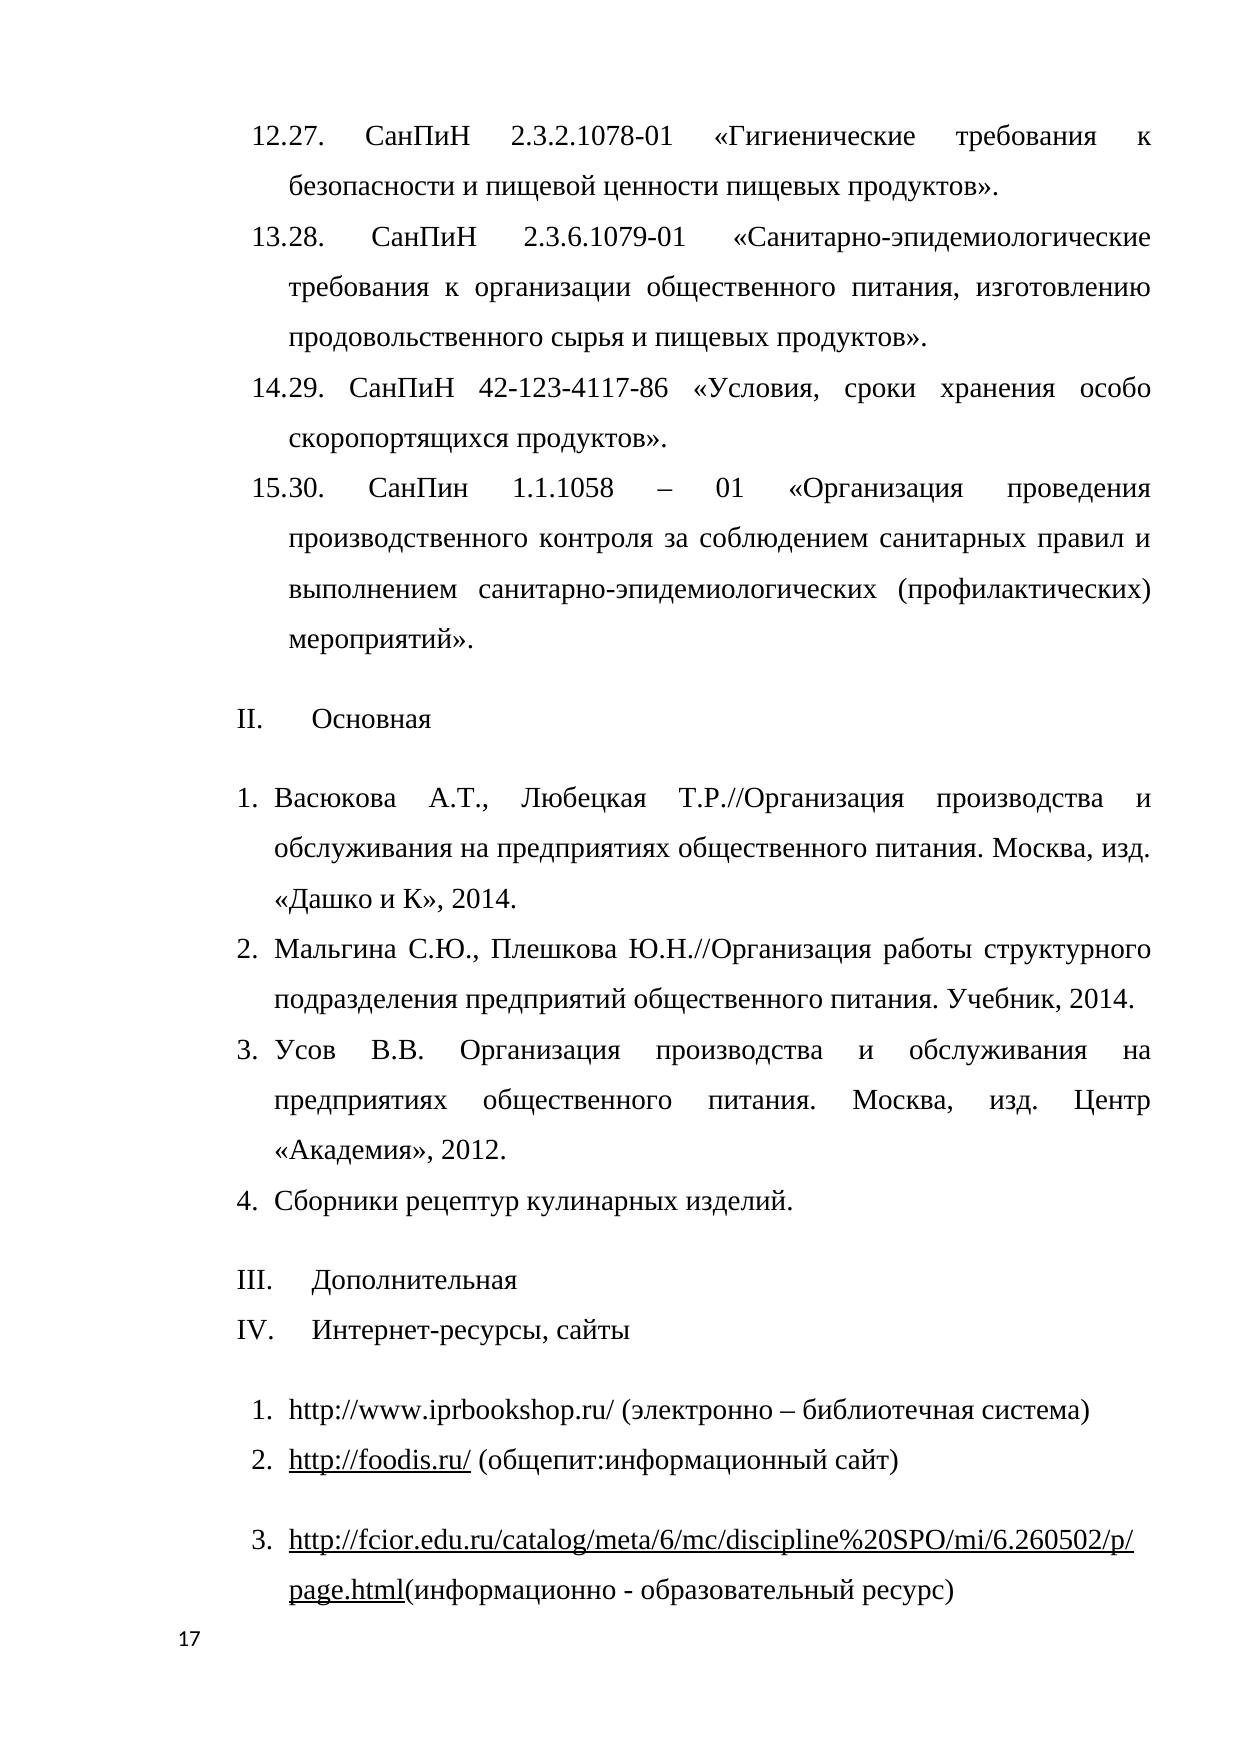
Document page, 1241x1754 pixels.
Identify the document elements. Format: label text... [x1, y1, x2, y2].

list Основная [236, 968, 1152, 1002]
list ГОСТ Р 53996 – 2010. Услуги общественного питания. Порядок разработки фирменных и новых блюд и изделий на предприятиях общественного питания. [251, 118, 1152, 252]
list 29. СанПиН 42-123-4117-86 «Условия, сроки хранения особо скоропортящихся продуктов». [251, 608, 1152, 692]
list 28. СанПиН 2.3.6.1079-01 «Санитарно-эпидемиологические требования к организации общественного питания, изготовлению продовольственного сырья и пищевых продуктов». [251, 428, 1152, 562]
list Васюкова А.Т., Любецкая Т.Р.//Организация производства и обслуживания на предприятиях общественного питания. Москва, изд. «Дашко и К», 2014. [236, 1048, 1152, 1182]
list Сборники рецептур кулинарных изделий. [236, 1538, 1152, 1571]
list 30. СанПин 1.1.1058 – 01 «Организация проведения производственного контроля за соблюдением санитарных правил и выполнением санитарно-эпидемиологических (профилактических) мероприятий». [251, 738, 1152, 922]
list 27. СанПиН 2.3.2.1078-01 «Гигиенические требования к безопасности и пищевой ценности пищевых продуктов». [251, 298, 1152, 382]
list Мальгина С.Ю., Плешкова Ю.Н.//Организация работы структурного подразделения предприятий общественного питания. Учебник, 2014. [236, 1228, 1152, 1312]
list Усов В.В. Организация производства и обслуживания на предприятиях общественного питания. Москва, изд. Центр «Академия», 2012. [236, 1358, 1152, 1492]
